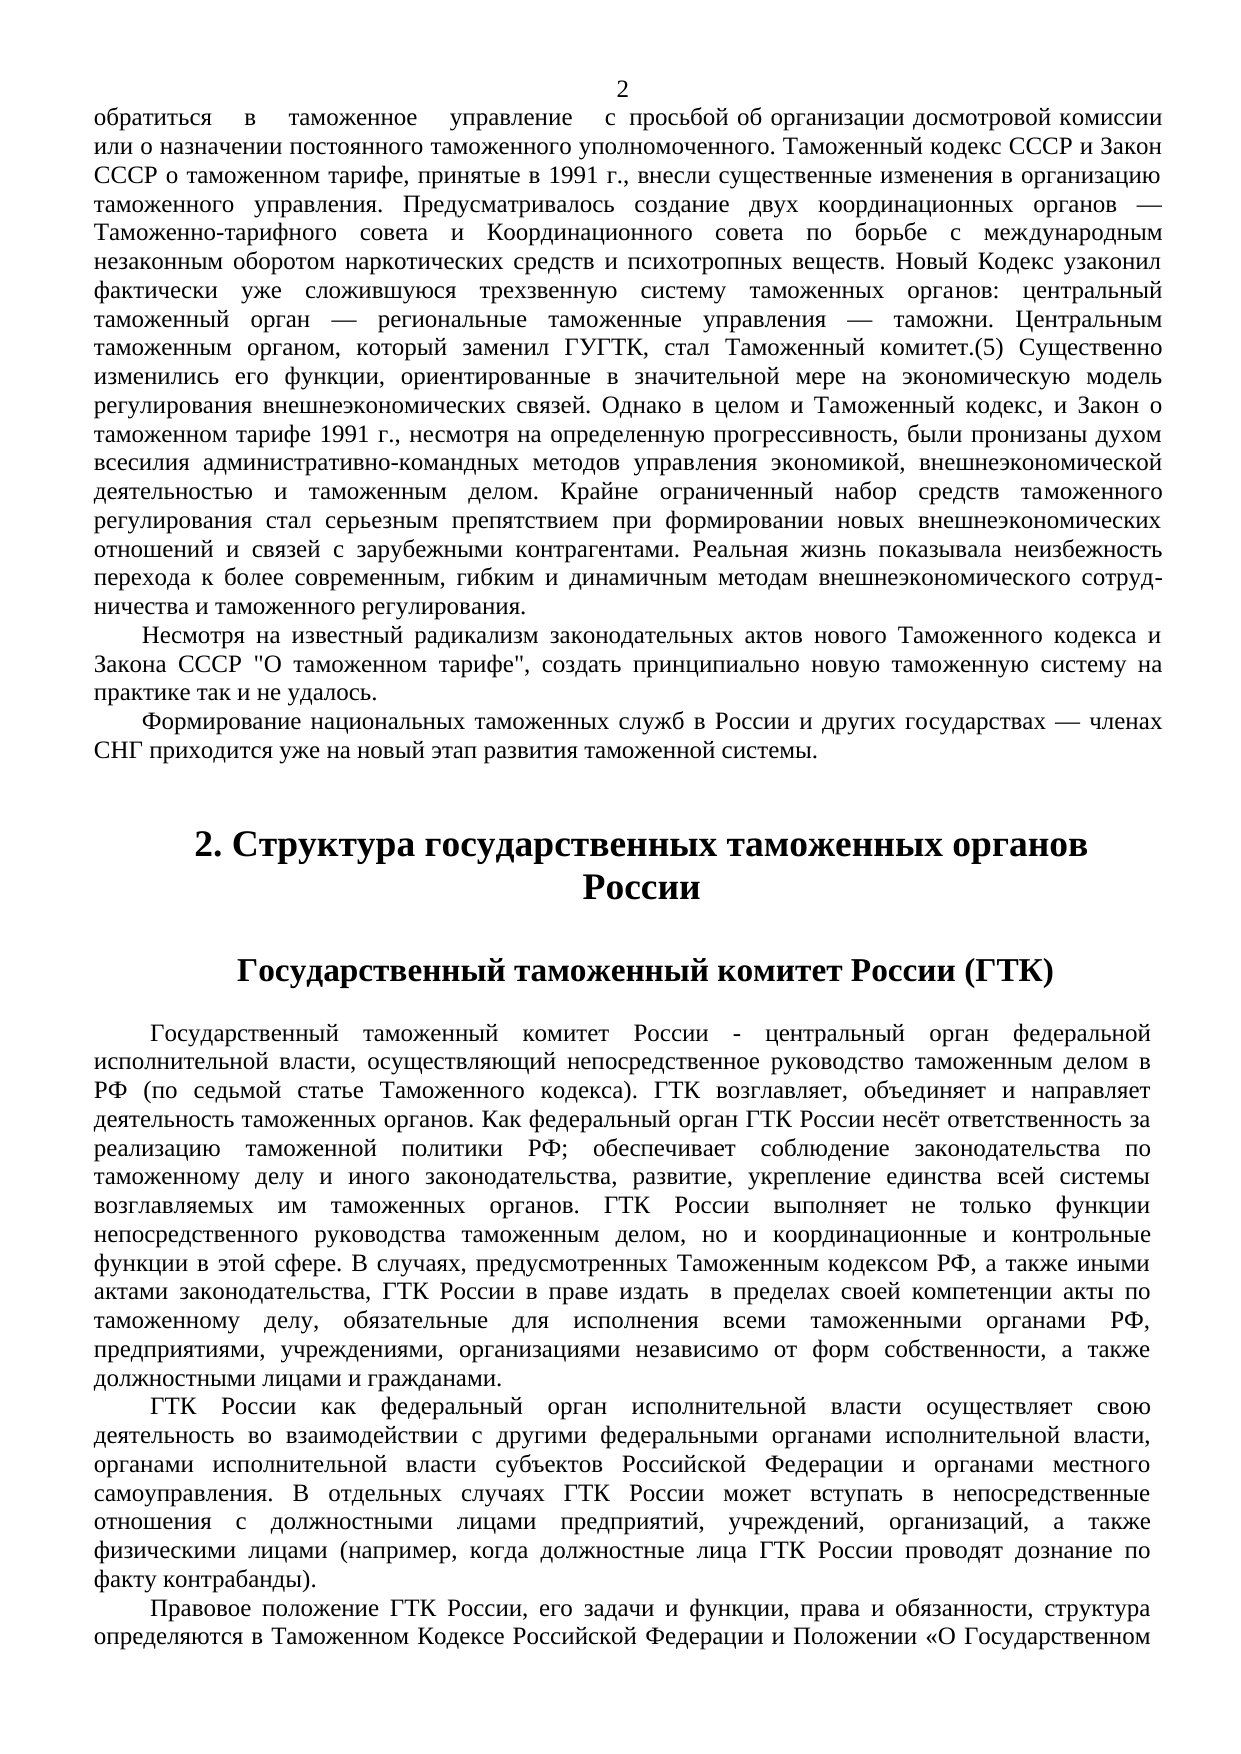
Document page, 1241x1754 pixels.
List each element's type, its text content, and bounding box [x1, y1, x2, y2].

text Государственный таможенный комитет России (ГТК) [131, 951, 1152, 989]
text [94, 1593, 1152, 1650]
text Несмотря на известный радикализм законодательных актов нового Таможенного кодекса и Закона СССР "О таможенном тарифе", создать принципиально новую таможенную систему на практике так и не удалось. [94, 620, 1162, 706]
text ГТК России как федеральный орган исполнительной власти осуществляет свою деятельность во взаимодействии с другими федеральными органами исполнительной власти, органами исполнительной власти субъектов Российской Федерации и органами местного самоуправления. В отдельных случаях ГТК России может вступать в непосредственные отношения с должностными лицами предприятий, учреждений, организаций, а также физическими лицами (например, когда должностные лица ГТК России проводят дознание по факту контрабанды). [94, 1391, 1152, 1593]
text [94, 102, 1162, 620]
text Формирование национальных таможенных служб в России и других государствах — членах СНГ приходится уже на новый этап развития таможенной системы. [94, 706, 1162, 764]
text Государственный таможенный комитет России - центральный орган федеральной исполнительной власти, осуществляющий непосредственное руководство таможенным делом в РФ (по седьмой статье Таможенного кодекса). ГТК возглавляет, объединяет и направляет деятельность таможенных органов. Как федеральный орган ГТК России несёт ответственность за реализацию таможенной политики РФ; обеспечивает соблюдение законодательства по таможенному делу и иного законодательства, развитие, укрепление единства всей системы возглавляемых им таможенных органов. ГТК России выполняет не только функции непосредственного руководства таможенным делом, но и координационные и контрольные функции в этой сфере. В случаях, предусмотренных Таможенным кодексом РФ, а также иными актами законодательства, ГТК России в праве издать в пределах своей компетенции акты по таможенному делу, обязательные для исполнения всеми таможенными органами РФ, предприятиями, учреждениями, организациями независимо от форм собственности, а также должностными лицами и гражданами. [94, 1018, 1152, 1391]
text 2. Структура государственных таможенных органов России [131, 821, 1152, 907]
